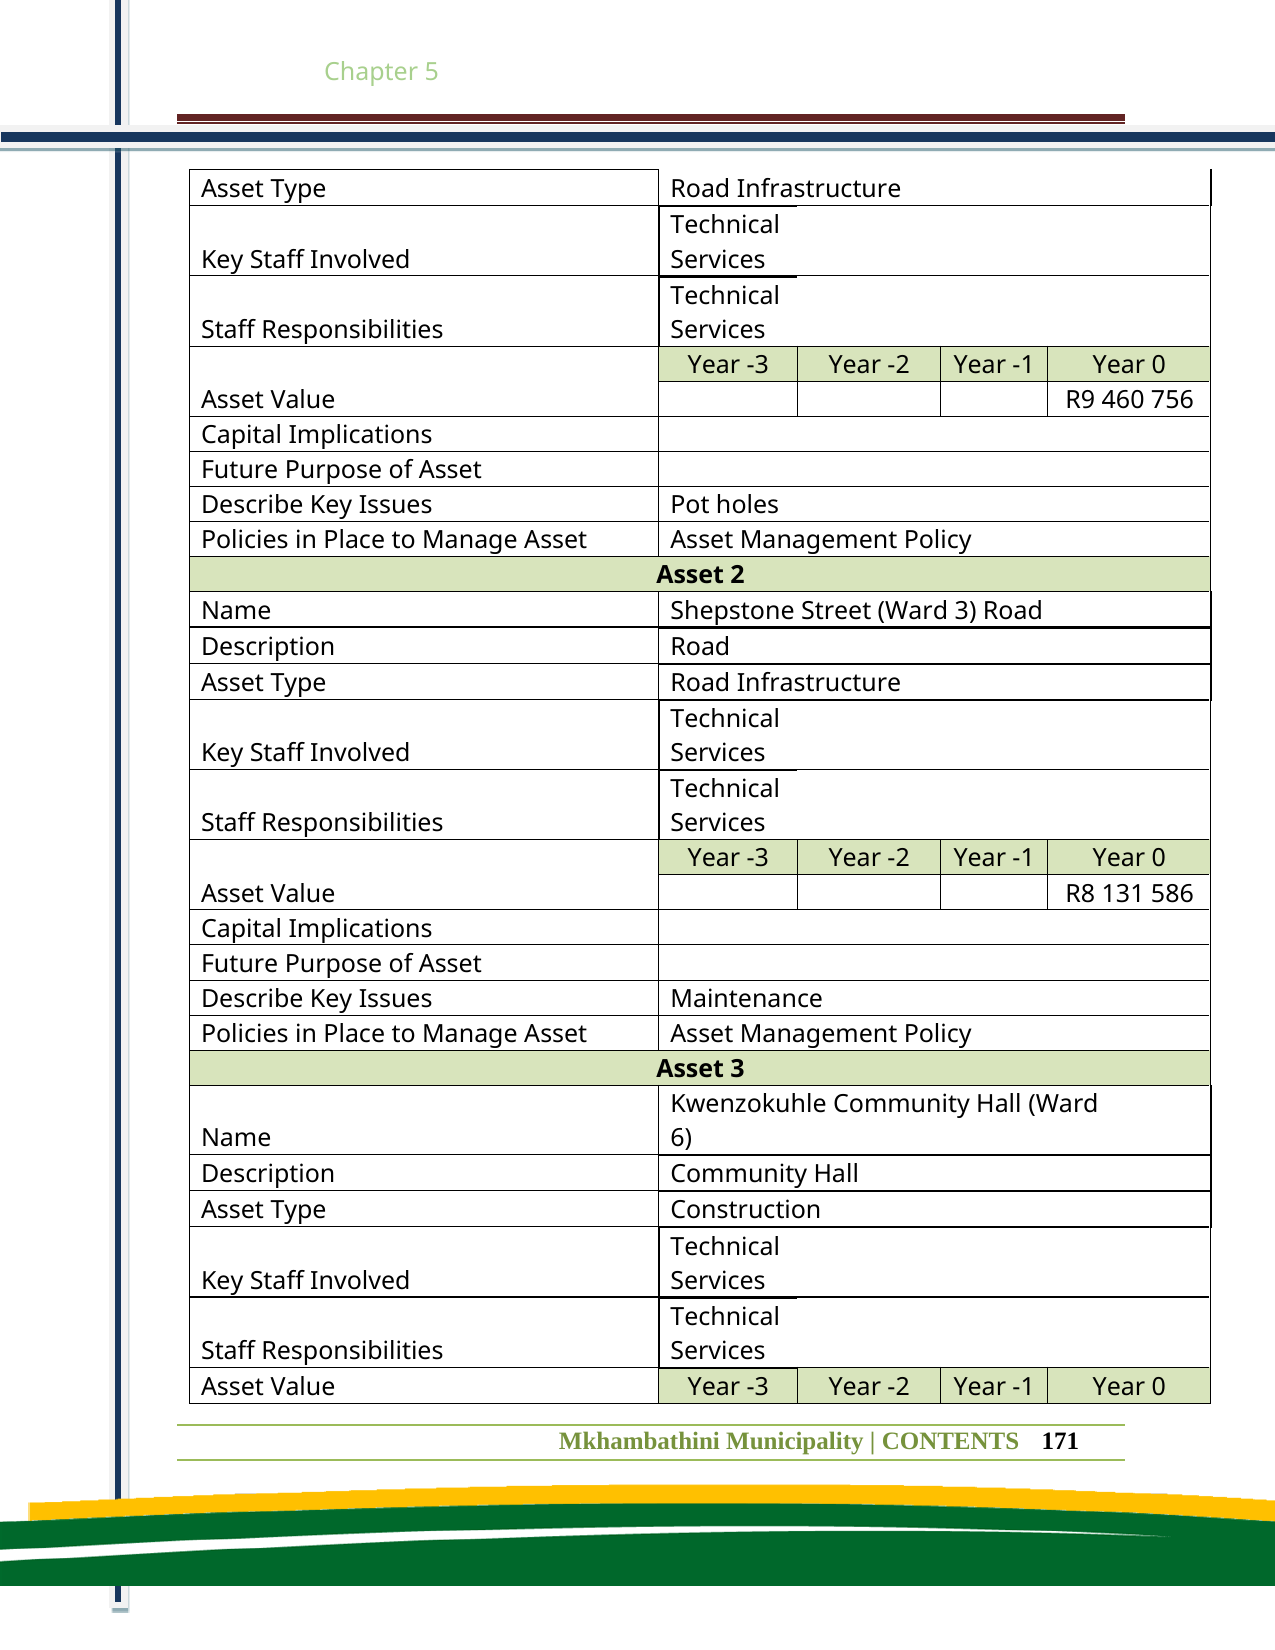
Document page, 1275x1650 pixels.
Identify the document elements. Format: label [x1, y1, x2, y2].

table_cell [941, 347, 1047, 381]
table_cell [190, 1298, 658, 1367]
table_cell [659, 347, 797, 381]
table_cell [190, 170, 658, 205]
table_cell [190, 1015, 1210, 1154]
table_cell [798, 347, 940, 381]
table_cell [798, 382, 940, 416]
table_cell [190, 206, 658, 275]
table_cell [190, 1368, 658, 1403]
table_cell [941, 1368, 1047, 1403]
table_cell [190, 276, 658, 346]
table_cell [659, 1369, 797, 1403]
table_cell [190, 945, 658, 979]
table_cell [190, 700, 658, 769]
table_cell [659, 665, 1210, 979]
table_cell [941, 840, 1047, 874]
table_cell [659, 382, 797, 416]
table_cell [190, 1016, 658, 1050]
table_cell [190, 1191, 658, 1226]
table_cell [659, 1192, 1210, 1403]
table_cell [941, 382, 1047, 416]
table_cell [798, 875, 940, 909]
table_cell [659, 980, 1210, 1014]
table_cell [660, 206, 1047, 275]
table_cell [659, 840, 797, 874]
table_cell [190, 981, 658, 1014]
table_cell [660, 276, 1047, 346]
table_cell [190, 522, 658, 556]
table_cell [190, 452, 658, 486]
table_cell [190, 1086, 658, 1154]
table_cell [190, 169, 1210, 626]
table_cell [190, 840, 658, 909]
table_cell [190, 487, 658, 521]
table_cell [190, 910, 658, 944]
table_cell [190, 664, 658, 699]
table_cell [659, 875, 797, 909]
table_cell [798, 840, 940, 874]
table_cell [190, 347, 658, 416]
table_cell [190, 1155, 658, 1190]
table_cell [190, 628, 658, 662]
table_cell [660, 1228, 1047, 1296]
picture [0, 1484, 1275, 1586]
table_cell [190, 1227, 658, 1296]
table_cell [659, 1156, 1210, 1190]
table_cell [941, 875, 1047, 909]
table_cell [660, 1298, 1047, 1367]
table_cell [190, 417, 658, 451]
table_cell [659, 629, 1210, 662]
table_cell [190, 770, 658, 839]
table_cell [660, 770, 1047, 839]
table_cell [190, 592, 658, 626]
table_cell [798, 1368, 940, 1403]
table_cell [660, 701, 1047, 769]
